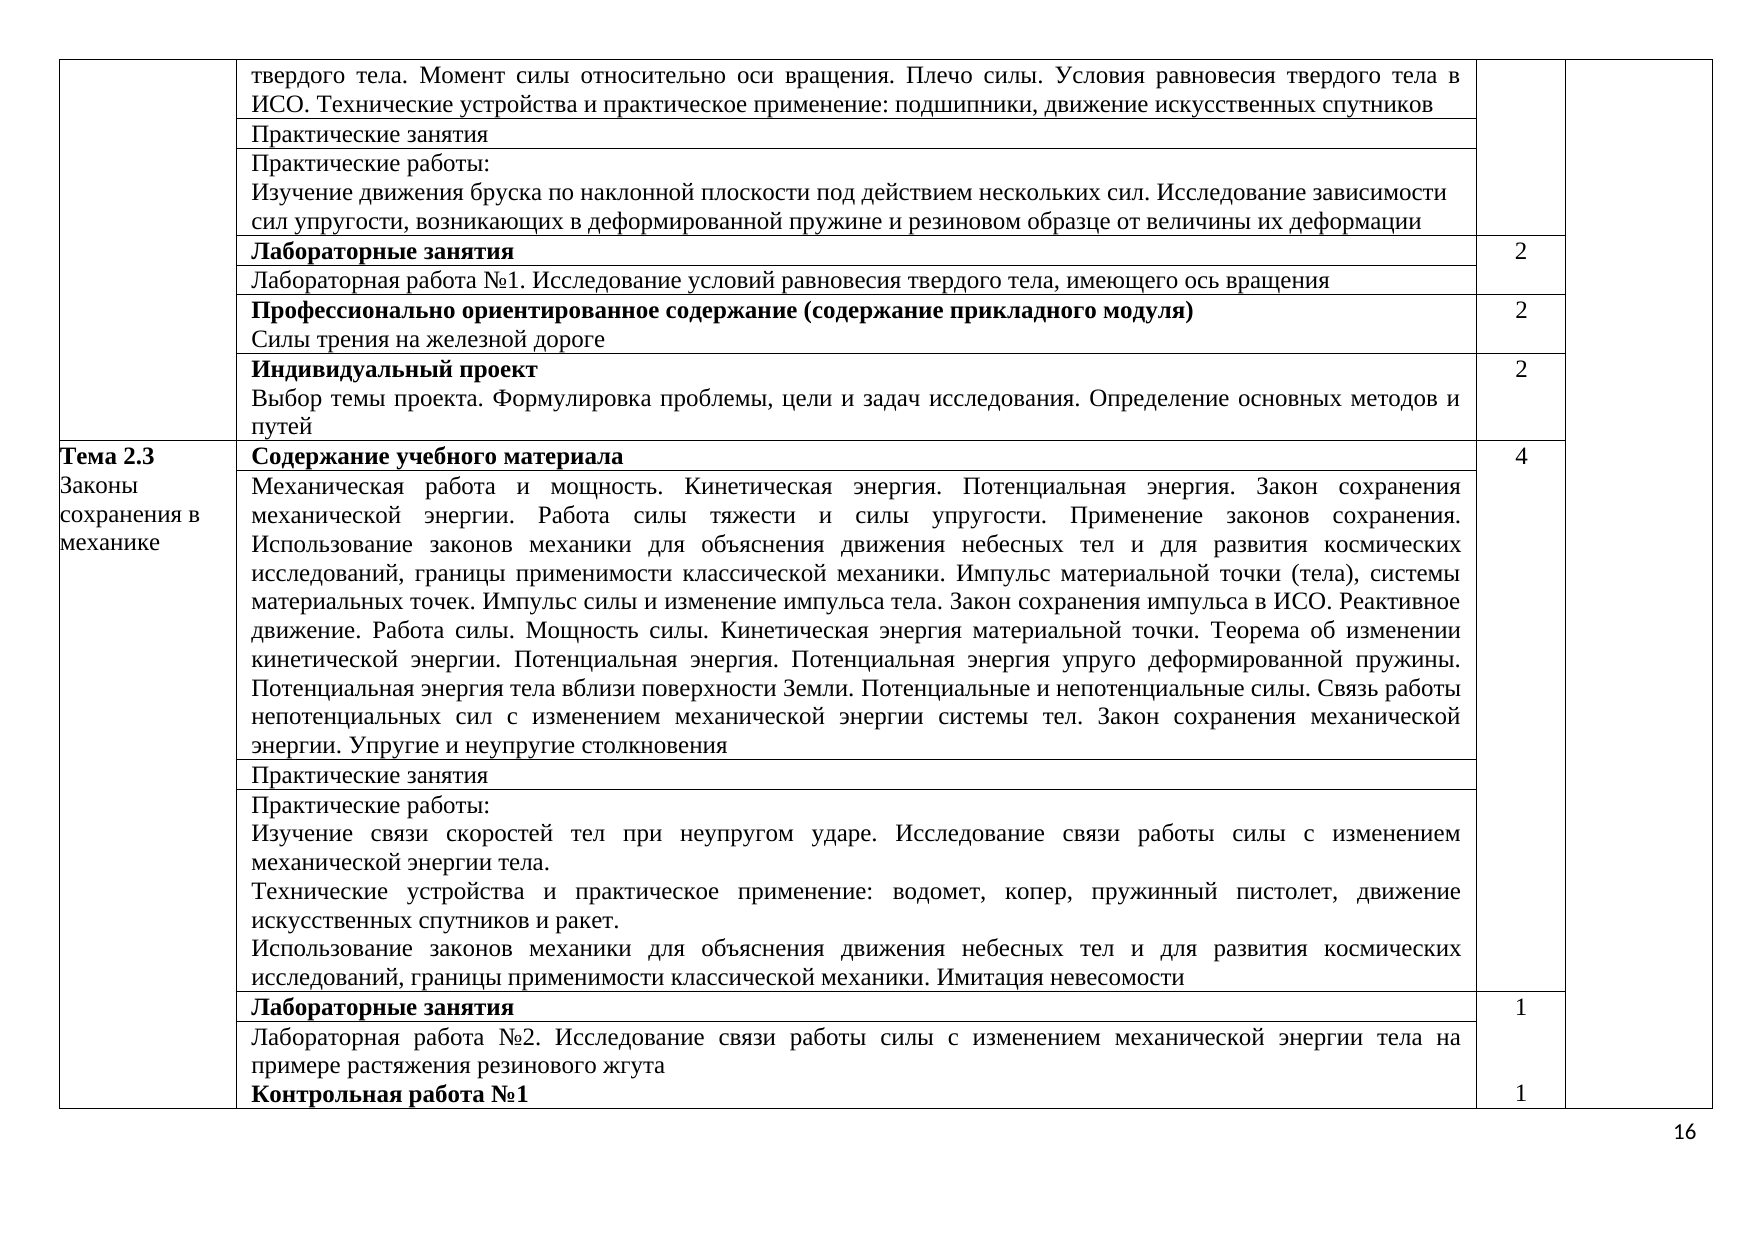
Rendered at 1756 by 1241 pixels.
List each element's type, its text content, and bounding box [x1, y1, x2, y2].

table_cell 1 1 [1477, 992, 1565, 1108]
table_cell Профессионально ориентированное содержание (содержание прикладного модуля) Силы трения на железной дороге [237, 295, 1476, 353]
table_cell Лабораторные занятия [237, 992, 1476, 1021]
table_cell 2 [1477, 236, 1565, 294]
table_cell Содержание учебного материала [237, 441, 1476, 470]
table_cell Индивидуальный проект Выбор темы проекта. Формулировка проблемы, цели и задач исследования. Определение основных методов и путей [237, 354, 1476, 440]
table_cell Лабораторная работа №2. Исследование связи работы силы с изменением механической энергии тела на примере растяжения резинового жгута Контрольная работа №1 [237, 1022, 1476, 1108]
table_cell 2 [1477, 295, 1565, 353]
table_cell 4 [1477, 441, 1565, 991]
table_cell Лабораторная работа №1. Исследование условий равновесия твердого тела, имеющего ось вращения [237, 266, 1476, 294]
table_cell 2 [1477, 354, 1565, 440]
table_cell Механическая работа и мощность. Кинетическая энергия. Потенциальная энергия. Закон сохранения механической энергии. Работа силы тяжести и силы упругости. Применение законов сохранения. Использование законов механики для объяснения движения небесных тел и для развития космических исследований, границы применимости классической механики. Импульс материальной точки (тела), системы материальных точек. Импульс силы и изменение импульса тела. Закон сохранения импульса в ИСО. Реактивное движение. Работа силы. Мощность силы. Кинетическая энергия материальной точки. Теорема об изменении кинетической энергии. Потенциальная энергия. Потенциальная энергия упруго деформированной пружины. Потенциальная энергия тела вблизи поверхности Земли. Потенциальные и непотенциальные силы. Связь работы непотенциальных сил с изменением механической энергии системы тел. Закон сохранения механической энергии. Упругие и неупругие столкновения [237, 471, 1476, 759]
table_cell Практические работы: Изучение движения бруска по наклонной плоскости под действием нескольких сил. Исследование зависимости сил упругости, возникающих в деформированной пружине и резиновом образце от величины их деформации [237, 149, 1476, 235]
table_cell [237, 60, 1476, 118]
table_cell Практические занятия [237, 119, 1476, 147]
table_cell Тема 2.3 Законы сохранения в механике [60, 441, 236, 1108]
table_cell Практические занятия [237, 760, 1476, 789]
table_cell Практические работы: Изучение связи скоростей тел при неупругом ударе. Исследование связи работы силы с изменением механической энергии тела. Технические устройства и практическое применение: водомет, копер, пружинный пистолет, движение искусственных спутников и ракет. Использование законов механики для объяснения движения небесных тел и для развития космических исследований, границы применимости классической механики. Имитация невесомости [237, 790, 1476, 991]
table_cell Лабораторные занятия [237, 236, 1476, 264]
